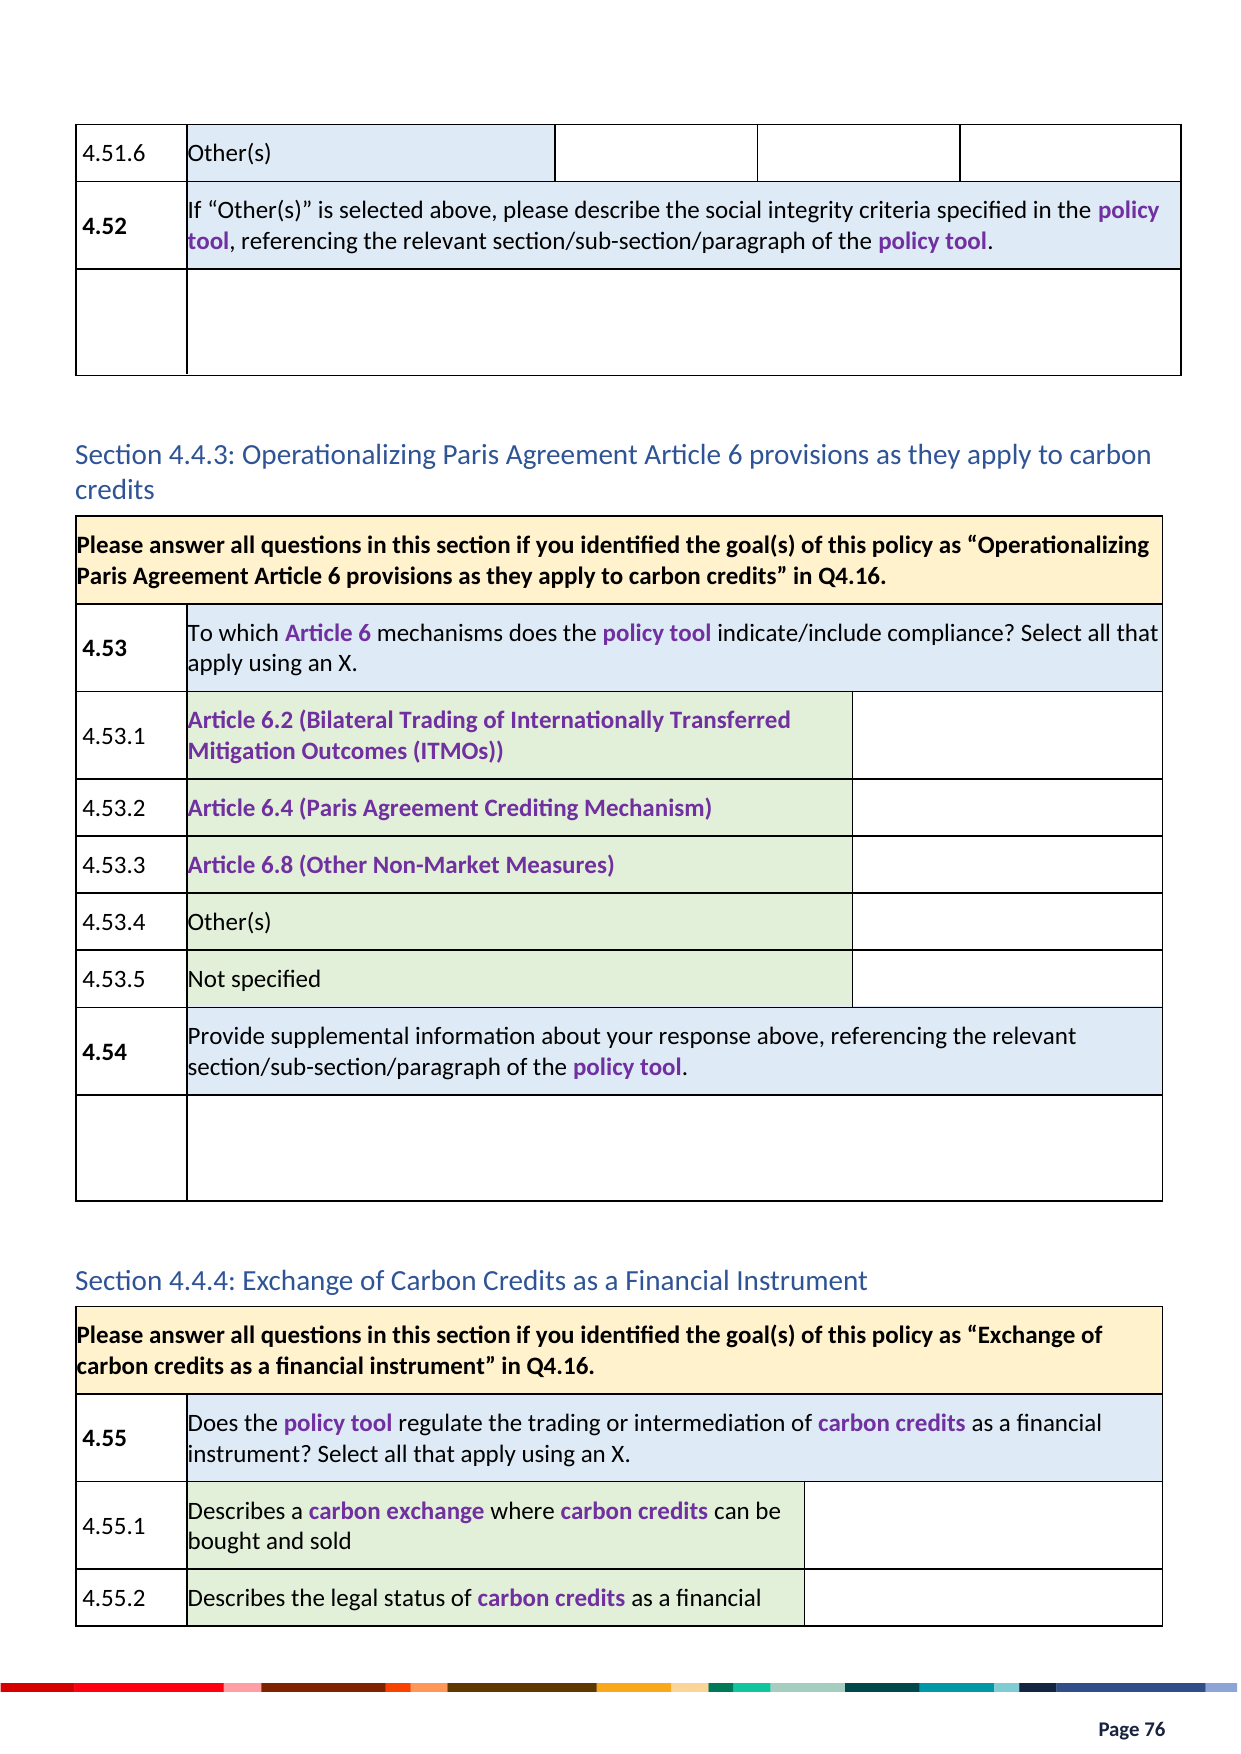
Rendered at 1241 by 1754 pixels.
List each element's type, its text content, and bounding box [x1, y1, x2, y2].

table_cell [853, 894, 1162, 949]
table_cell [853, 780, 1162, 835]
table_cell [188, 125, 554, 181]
subtitle Section 4.4.4: Exchange of Carbon Credits as a Financial Instrument [75, 1262, 1165, 1297]
picture [0, 1683, 1236, 1692]
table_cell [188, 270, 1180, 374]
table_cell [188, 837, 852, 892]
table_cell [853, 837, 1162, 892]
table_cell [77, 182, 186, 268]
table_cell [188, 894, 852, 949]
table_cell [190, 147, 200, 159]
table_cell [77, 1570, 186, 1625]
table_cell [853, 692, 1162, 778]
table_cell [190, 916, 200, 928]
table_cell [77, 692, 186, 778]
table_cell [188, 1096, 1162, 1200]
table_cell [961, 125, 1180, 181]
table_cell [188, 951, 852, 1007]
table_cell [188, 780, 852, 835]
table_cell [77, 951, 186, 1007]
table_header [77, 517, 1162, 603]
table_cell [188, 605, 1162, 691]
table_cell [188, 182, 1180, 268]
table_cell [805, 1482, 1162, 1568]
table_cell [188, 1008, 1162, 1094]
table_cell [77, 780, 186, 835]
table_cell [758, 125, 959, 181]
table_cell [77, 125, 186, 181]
subtitle Section 4.4.3: Operationalizing Paris Agreement Article 6 provisions as they apply to carbon credits [75, 436, 1165, 507]
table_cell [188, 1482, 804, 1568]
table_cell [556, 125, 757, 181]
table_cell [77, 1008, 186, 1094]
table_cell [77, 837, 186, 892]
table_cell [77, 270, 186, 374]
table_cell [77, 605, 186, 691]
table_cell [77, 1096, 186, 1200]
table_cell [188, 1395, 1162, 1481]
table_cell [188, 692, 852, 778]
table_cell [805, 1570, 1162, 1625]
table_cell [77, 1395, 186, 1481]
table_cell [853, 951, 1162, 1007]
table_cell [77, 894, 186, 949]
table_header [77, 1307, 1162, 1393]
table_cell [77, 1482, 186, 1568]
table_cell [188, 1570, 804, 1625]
